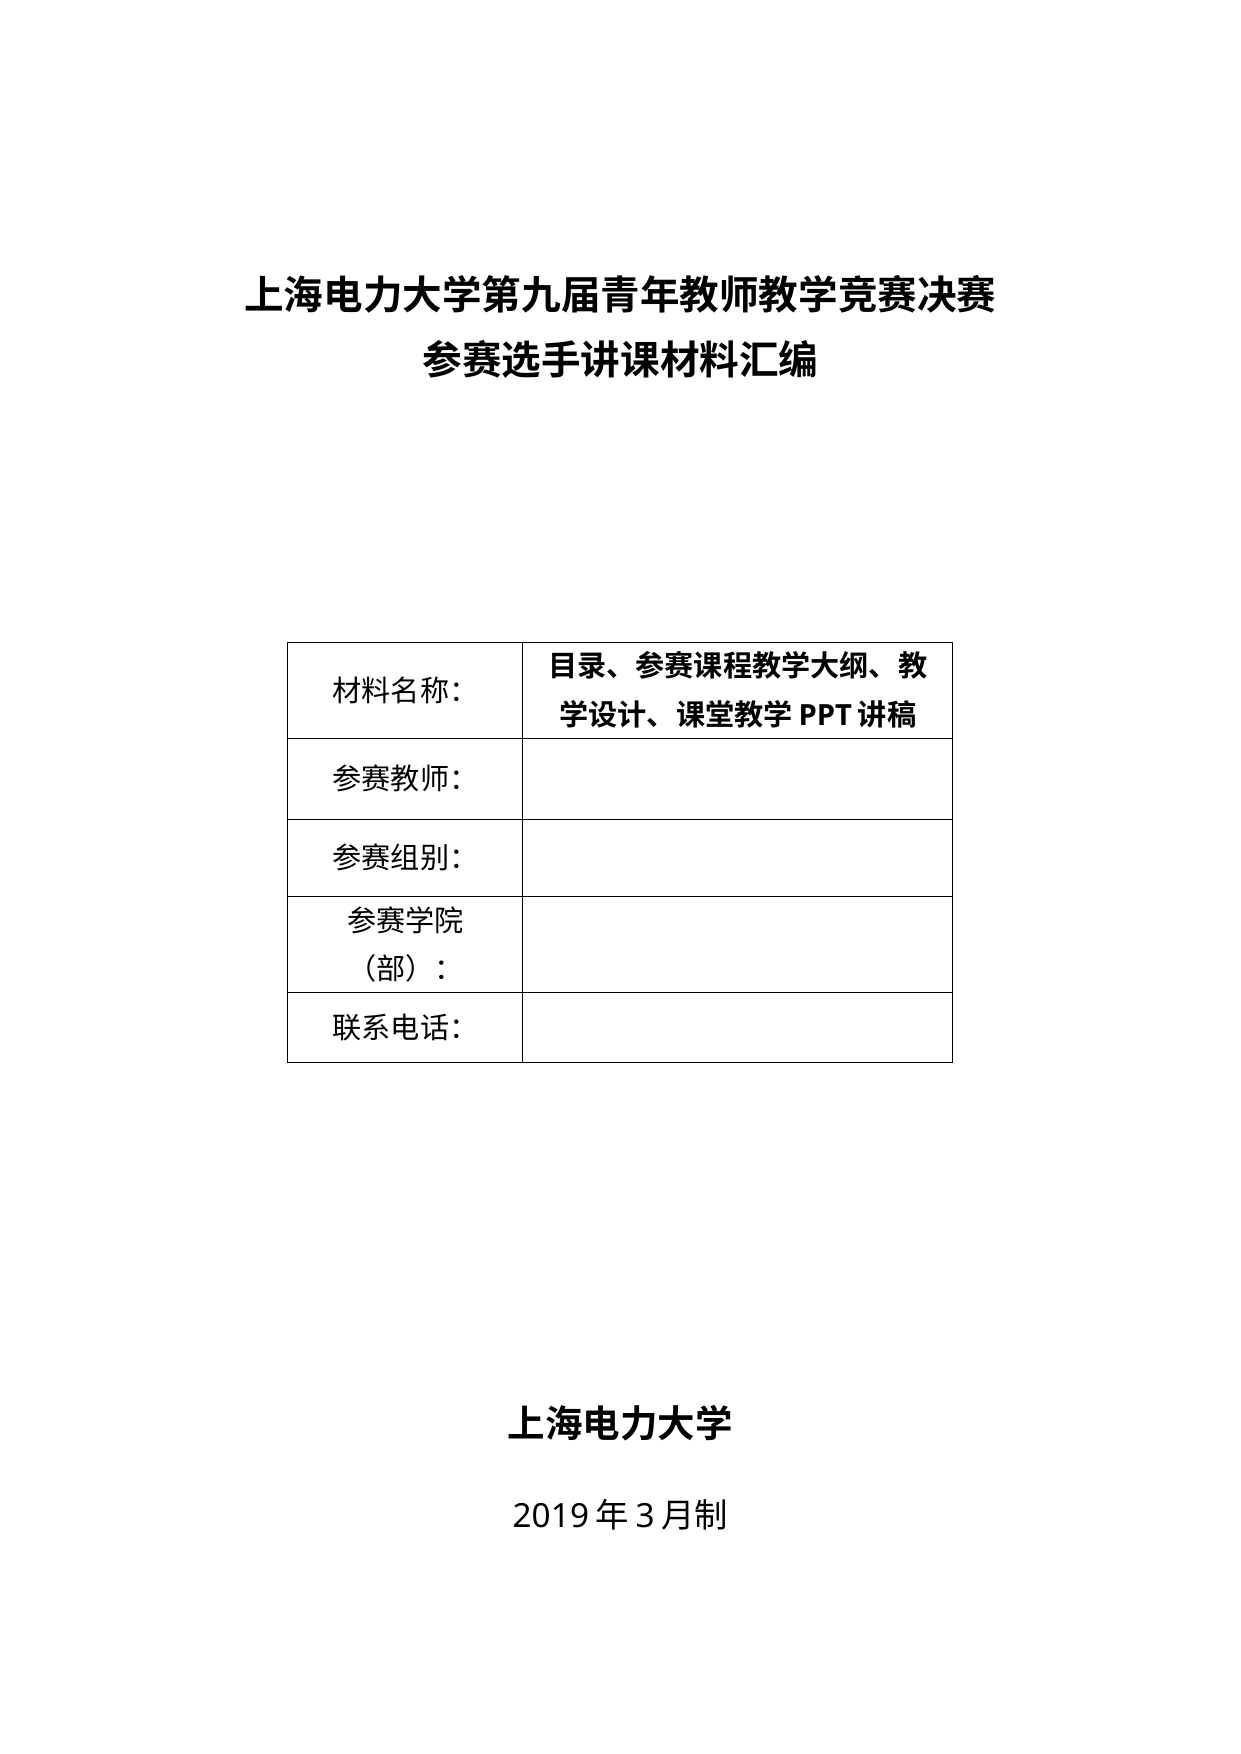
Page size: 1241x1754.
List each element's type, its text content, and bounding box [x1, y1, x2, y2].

table_cell 参赛教师： [288, 739, 522, 818]
table_cell 联系电话： [288, 993, 522, 1062]
table_cell [523, 993, 952, 1062]
table_cell [523, 820, 952, 896]
text 上海电力大学第九届青年教师教学竞赛决赛 [187, 259, 1053, 324]
table_cell 参赛学院（部）： [288, 897, 522, 992]
text 参赛选手讲课材料汇编 [187, 324, 1053, 389]
text 2019年3月制 [187, 1480, 1053, 1545]
table_cell [523, 739, 952, 818]
table_header 目录、参赛课程教学大纲、教学设计、课堂教学PPT讲稿 [523, 643, 952, 737]
text 上海电力大学 [187, 1388, 1053, 1453]
table_header 材料名称： [288, 643, 522, 737]
table_cell [523, 897, 952, 992]
table_cell 参赛组别： [288, 820, 522, 896]
